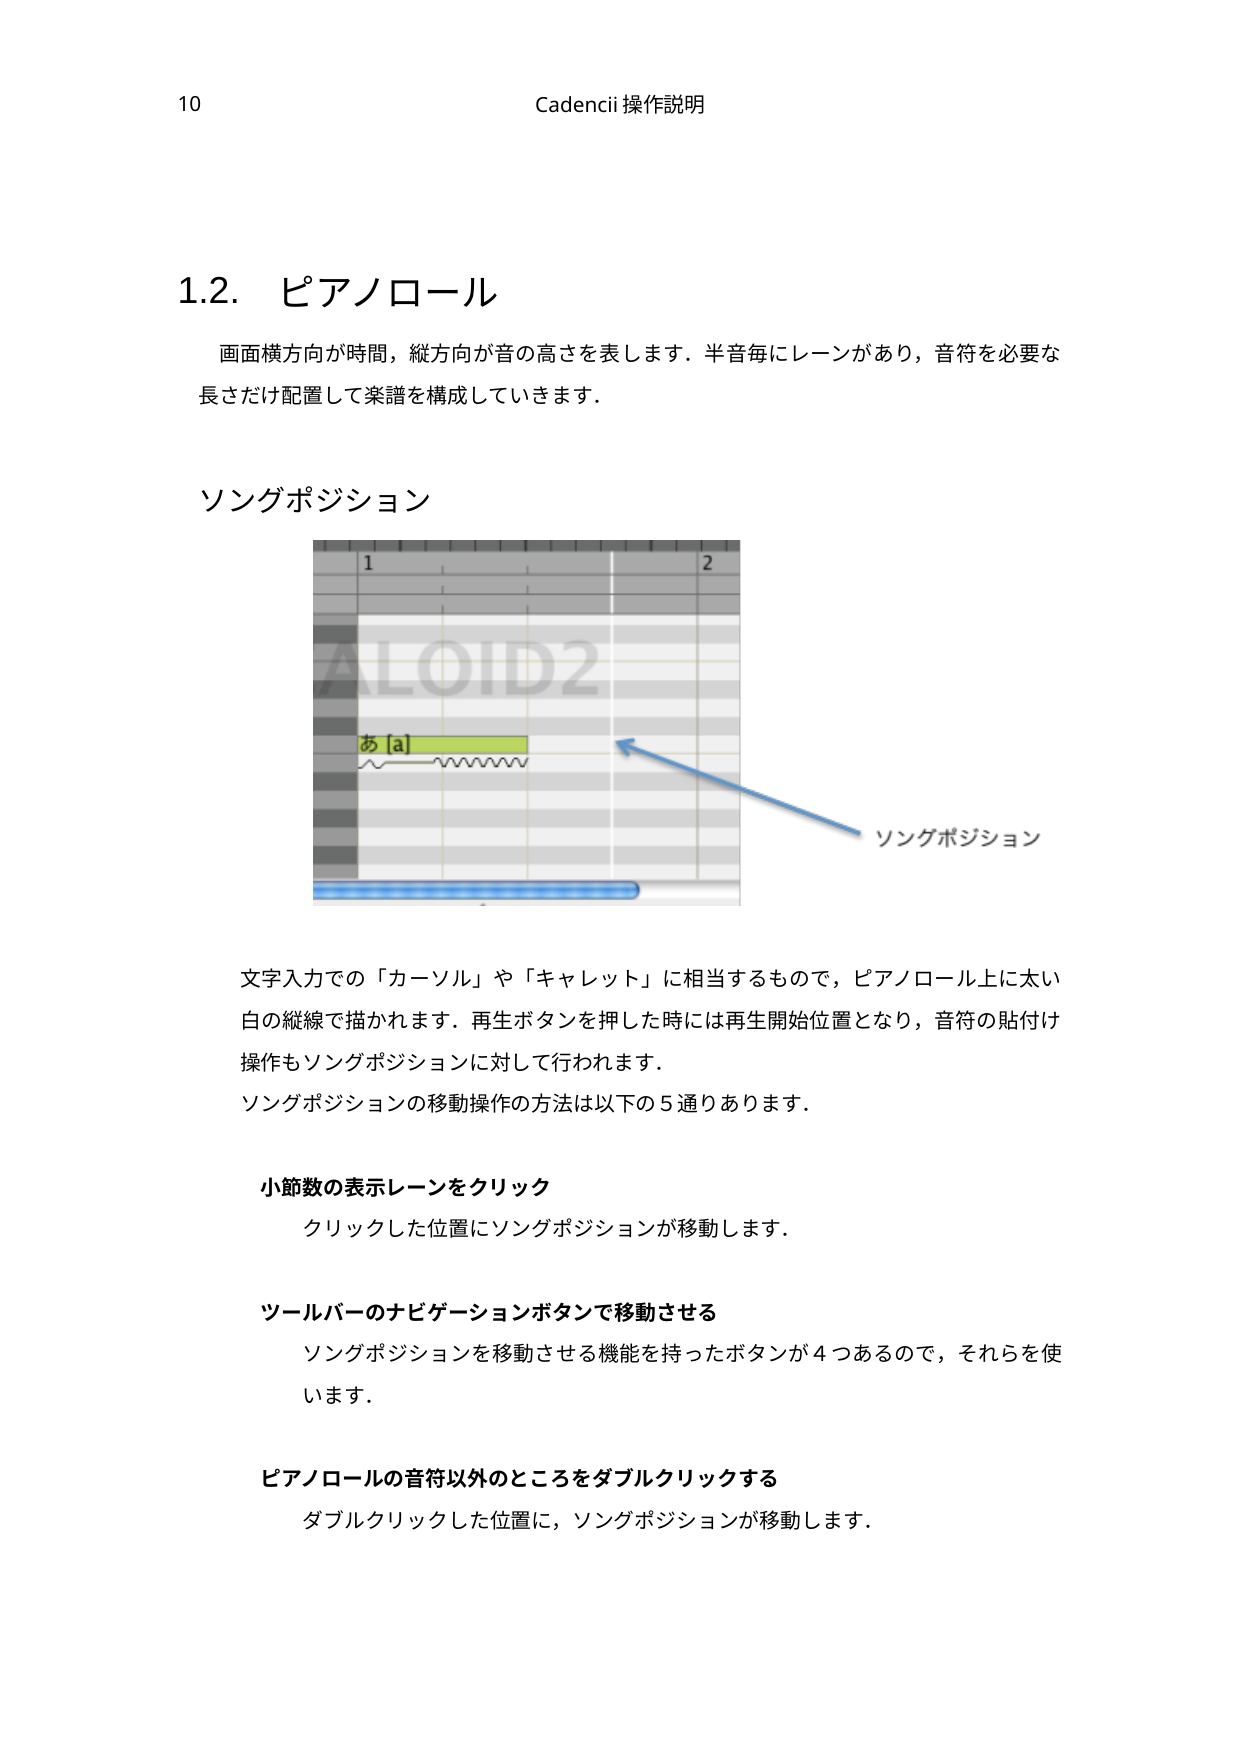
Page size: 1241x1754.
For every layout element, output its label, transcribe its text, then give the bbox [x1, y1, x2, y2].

text クリックした位置にソングポジションが移動します． [302, 1207, 1063, 1248]
text 文字入力での「カーソル」や「キャレット」に相当するもので，ピアノロール上に太い白の縦線で描かれます．再生ボタンを押した時には再生開始位置となり，音符の貼付け操作もソングポジションに対して行われます． [240, 957, 1063, 1082]
subtitle ツールバーのナビゲーションボタンで移動させる [261, 1290, 1063, 1332]
text ソングポジションを移動させる機能を持ったボタンが４つあるので，それらを使います． [302, 1332, 1063, 1415]
subtitle ピアノロールの音符以外のところをダブルクリックする [261, 1457, 1063, 1498]
text ソングポジションの移動操作の方法は以下の５通りあります． [240, 1082, 1063, 1123]
subtitle ピアノロール [177, 248, 1063, 332]
text 画面横方向が時間，縦方向が音の高さを表します．半音毎にレーンがあり，音符を必要な長さだけ配置して楽譜を構成していきます． [198, 332, 1063, 415]
subtitle ソングポジション [198, 457, 1042, 540]
subtitle 小節数の表示レーンをクリック [261, 1165, 1063, 1207]
text ダブルクリックした位置に，ソングポジションが移動します． [302, 1498, 1063, 1540]
